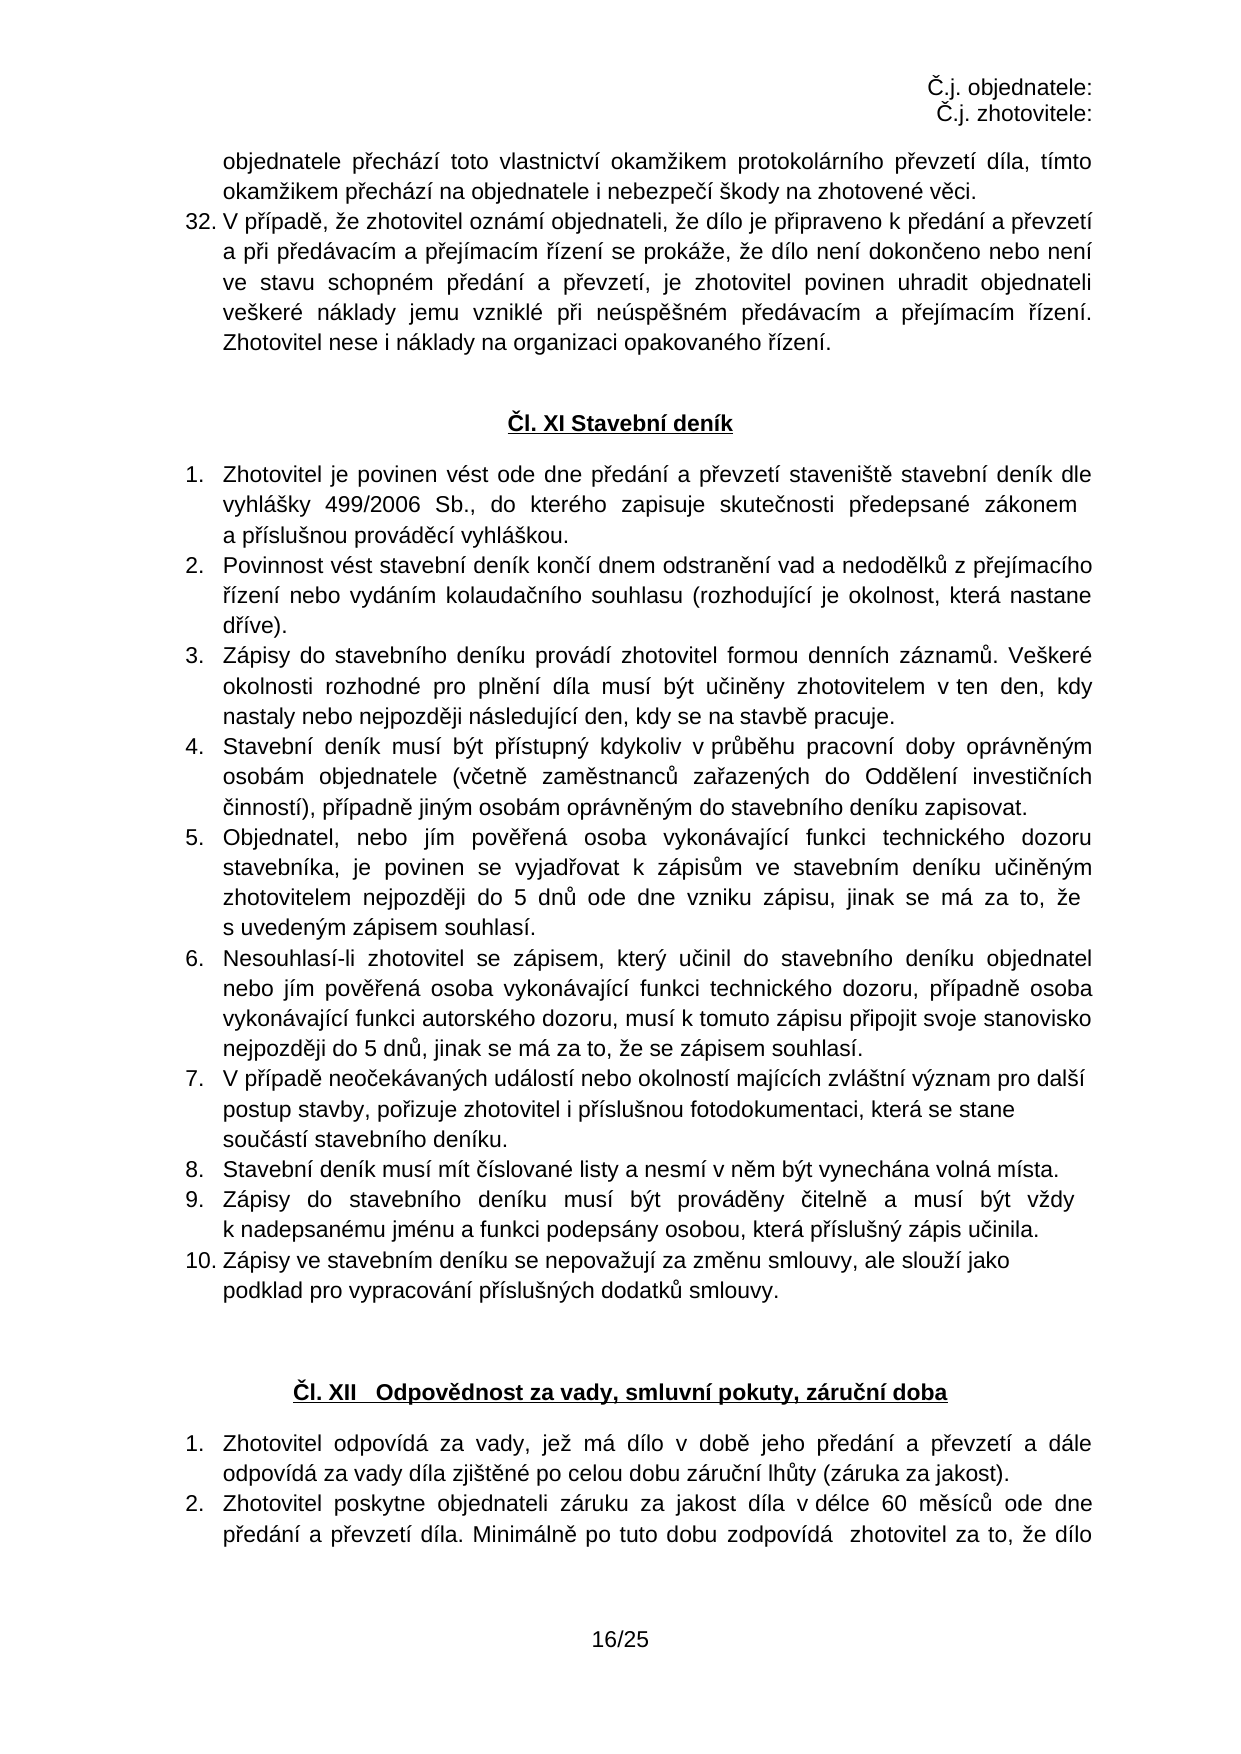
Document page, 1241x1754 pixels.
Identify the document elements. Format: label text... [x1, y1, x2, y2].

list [185, 148, 1093, 204]
list Objednatel, nebo jím pověřená osoba vykonávající funkci technického dozoru stavebníka, je povinen se vyjadřovat k zápisům ve stavebním deníku učiněným zhotovitelem nejpozději do 5 dnů ode dne vzniku zápisu, jinak se má za to, že s uvedeným zápisem souhlasí. [185, 824, 1093, 941]
list Povinnost vést stavební deník končí dnem odstranění vad a nedodělků z přejímacího řízení nebo vydáním kolaudačního souhlasu (rozhodující je okolnost, která nastane dříve). [185, 552, 1093, 638]
text Čl. XI Stavební deník [148, 410, 1093, 436]
text Čl. XII Odpovědnost za vady, smluvní pokuty, záruční doba [148, 1379, 1093, 1405]
list Stavební deník musí být přístupný kdykoliv v průběhu pracovní doby oprávněným osobám objednatele (včetně zaměstnanců zařazených do Oddělení investičních činností), případně jiným osobám oprávněným do stavebního deníku zapisovat. [185, 733, 1093, 820]
list Zápisy do stavebního deníku musí být prováděny čitelně a musí být vždy k nadepsanému jménu a funkci podepsány osobou, která příslušný zápis učinila. [185, 1186, 1093, 1243]
list Zápisy do stavebního deníku provádí zhotovitel formou denních záznamů. Veškeré okolnosti rozhodné pro plnění díla musí být učiněny zhotovitelem v ten den, kdy nastaly nebo nejpozději následující den, kdy se na stavbě pracuje. [185, 642, 1093, 729]
list Zápisy ve stavebním deníku se nepovažují za změnu smlouvy, ale slouží jako podklad pro vypracování příslušných dodatků smlouvy. [185, 1247, 1093, 1303]
list V případě, že zhotovitel oznámí objednateli, že dílo je připraveno k předání a převzetí a při předávacím a přejímacím řízení se prokáže, že dílo není dokončeno nebo není ve stavu schopném předání a převzetí, je zhotovitel povinen uhradit objednateli veškeré náklady jemu vzniklé při neúspěšném předávacím a přejímacím řízení. Zhotovitel nese i náklady na organizaci opakovaného řízení. [185, 208, 1093, 355]
list Zhotovitel odpovídá za vady, jež má dílo v době jeho předání a převzetí a dále odpovídá za vady díla zjištěné po celou dobu záruční lhůty (záruka za jakost). [185, 1430, 1093, 1486]
list V případě neočekávaných událostí nebo okolností majících zvláštní význam pro další postup stavby, pořizuje zhotovitel i příslušnou fotodokumentaci, která se stane součástí stavebního deníku. [185, 1065, 1093, 1152]
list Stavební deník musí mít číslované listy a nesmí v něm být vynechána volná místa. [185, 1156, 1093, 1182]
list Zhotovitel je povinen vést ode dne předání a převzetí staveniště stavební deník dle vyhlášky 499/2006 Sb., do kterého zapisuje skutečnosti předepsané zákonem a příslušnou prováděcí vyhláškou. [185, 461, 1093, 548]
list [185, 1490, 1093, 1547]
list Nesouhlasí-li zhotovitel se zápisem, který učinil do stavebního deníku objednatel nebo jím pověřená osoba vykonávající funkci technického dozoru, případně osoba vykonávající funkci autorského dozoru, musí k tomuto zápisu připojit svoje stanovisko nejpozději do 5 dnů, jinak se má za to, že se zápisem souhlasí. [185, 944, 1093, 1061]
